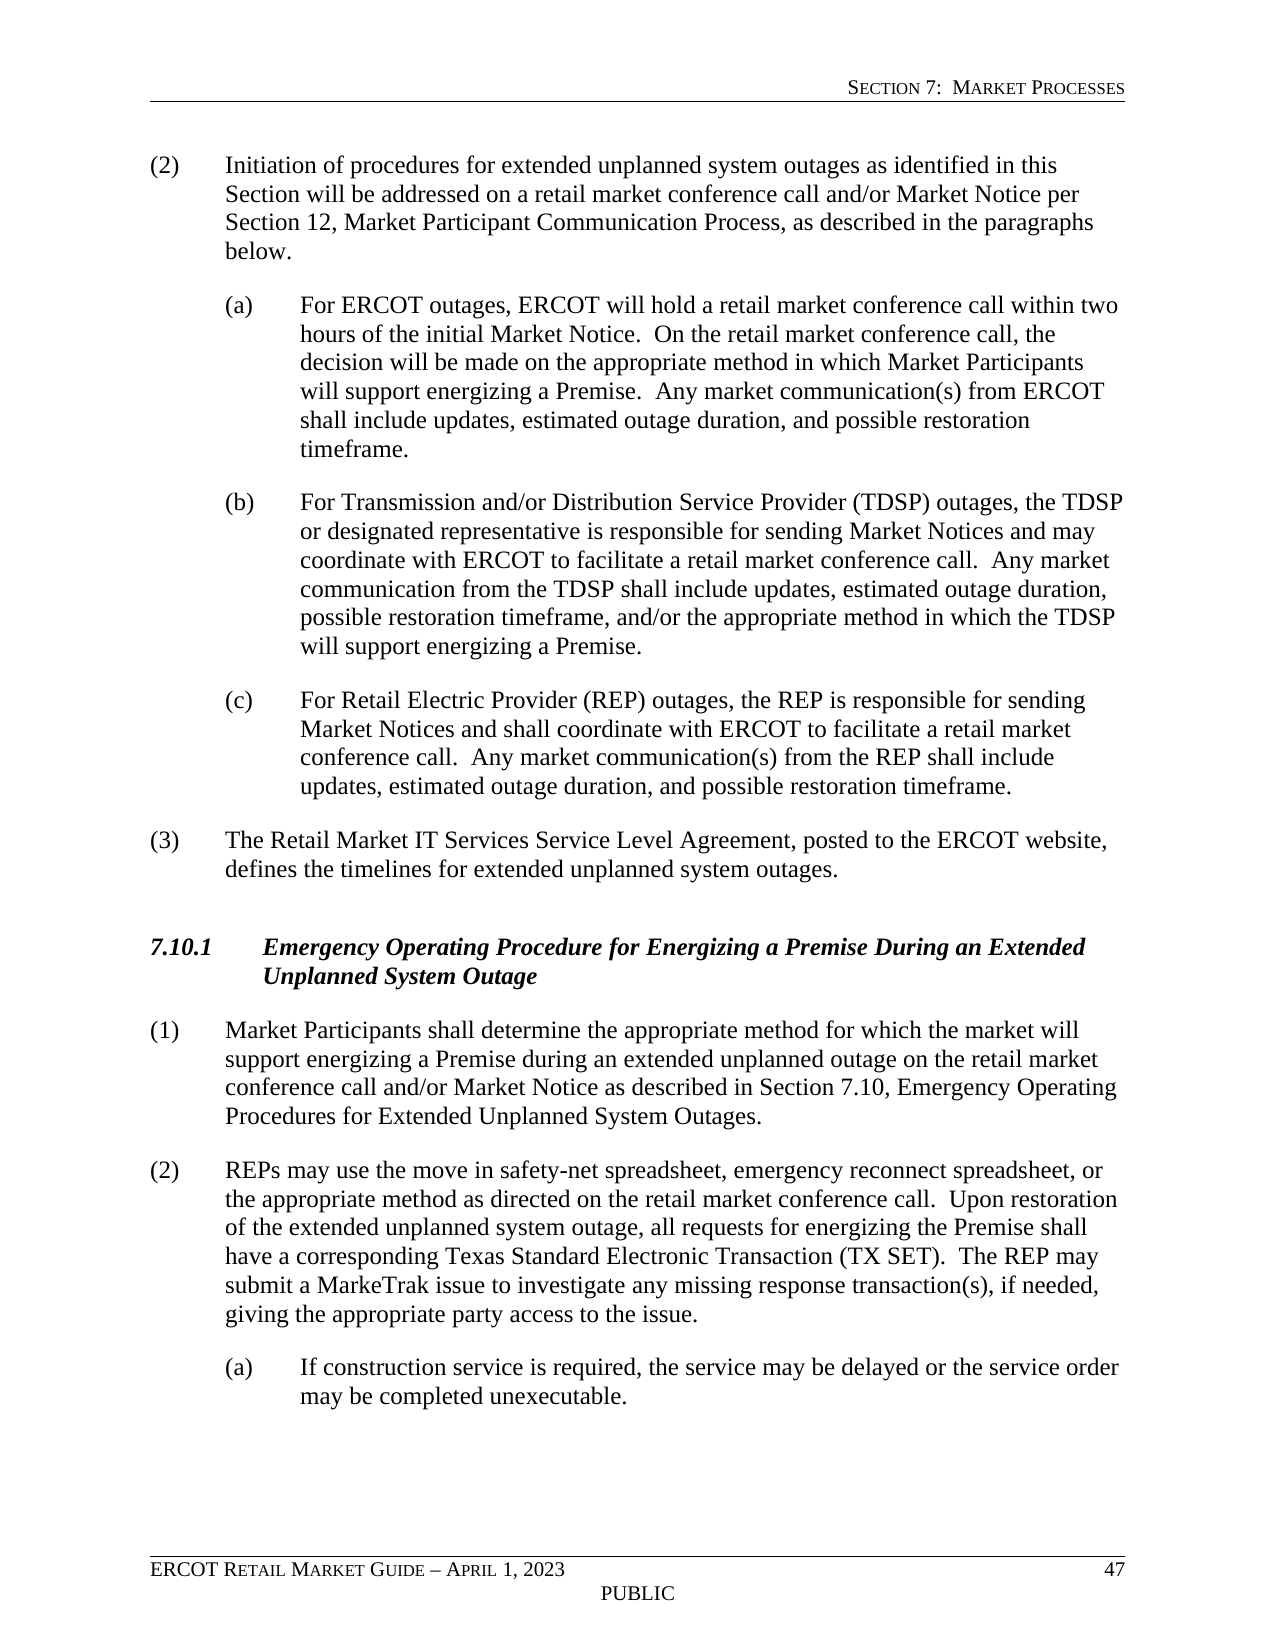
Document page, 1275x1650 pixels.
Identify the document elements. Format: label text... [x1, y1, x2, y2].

text (a) If construction service is required, the service may be delayed or the service order may be completed unexecutable. [225, 1352, 1125, 1410]
text (a) For ERCOT outages, ERCOT will hold a retail market conference call within two hours of the initial Market Notice. On the retail market conference call, the decision will be made on the appropriate method in which Market Participants will support energizing a Premise. Any market communication(s) from ERCOT shall include updates, estimated outage duration, and possible restoration timeframe. [225, 290, 1125, 462]
text (2) Initiation of procedures for extended unplanned system outages as identified in this Section will be addressed on a retail market conference call and/or Market Notice per Section 12, Market Participant Communication Process, as described in the paragraphs below. [150, 150, 1125, 265]
text (2) REPs may use the move in safety-net spreadsheet, emergency reconnect spreadsheet, or the appropriate method as directed on the retail market conference call. Upon restoration of the extended unplanned system outage, all requests for energizing the Premise shall have a corresponding Texas Standard Electronic Transaction (TX SET). The REP may submit a MarkeTrak issue to investigate any missing response transaction(s), if needed, giving the appropriate party access to the issue. [150, 1155, 1125, 1327]
text 7.10.1 Emergency Operating Procedure for Energizing a Premise During an Extended Unplanned System Outage [150, 932, 1125, 990]
text (b) For Transmission and/or Distribution Service Provider (TDSP) outages, the TDSP or designated representative is responsible for sending Market Notices and may coordinate with ERCOT to facilitate a retail market conference call. Any market communication from the TDSP shall include updates, estimated outage duration, possible restoration timeframe, and/or the appropriate method in which the TDSP will support energizing a Premise. [225, 487, 1125, 660]
text (1) Market Participants shall determine the appropriate method for which the market will support energizing a Premise during an extended unplanned outage on the retail market conference call and/or Market Notice as described in Section 7.10, Emergency Operating Procedures for Extended Unplanned System Outages. [150, 1015, 1125, 1130]
text (c) For Retail Electric Provider (REP) outages, the REP is responsible for sending Market Notices and shall coordinate with ERCOT to facilitate a retail market conference call. Any market communication(s) from the REP shall include updates, estimated outage duration, and possible restoration timeframe. [225, 685, 1125, 800]
text (3) The Retail Market IT Services Service Level Agreement, posted to the ERCOT website, defines the timelines for extended unplanned system outages. [150, 825, 1125, 882]
